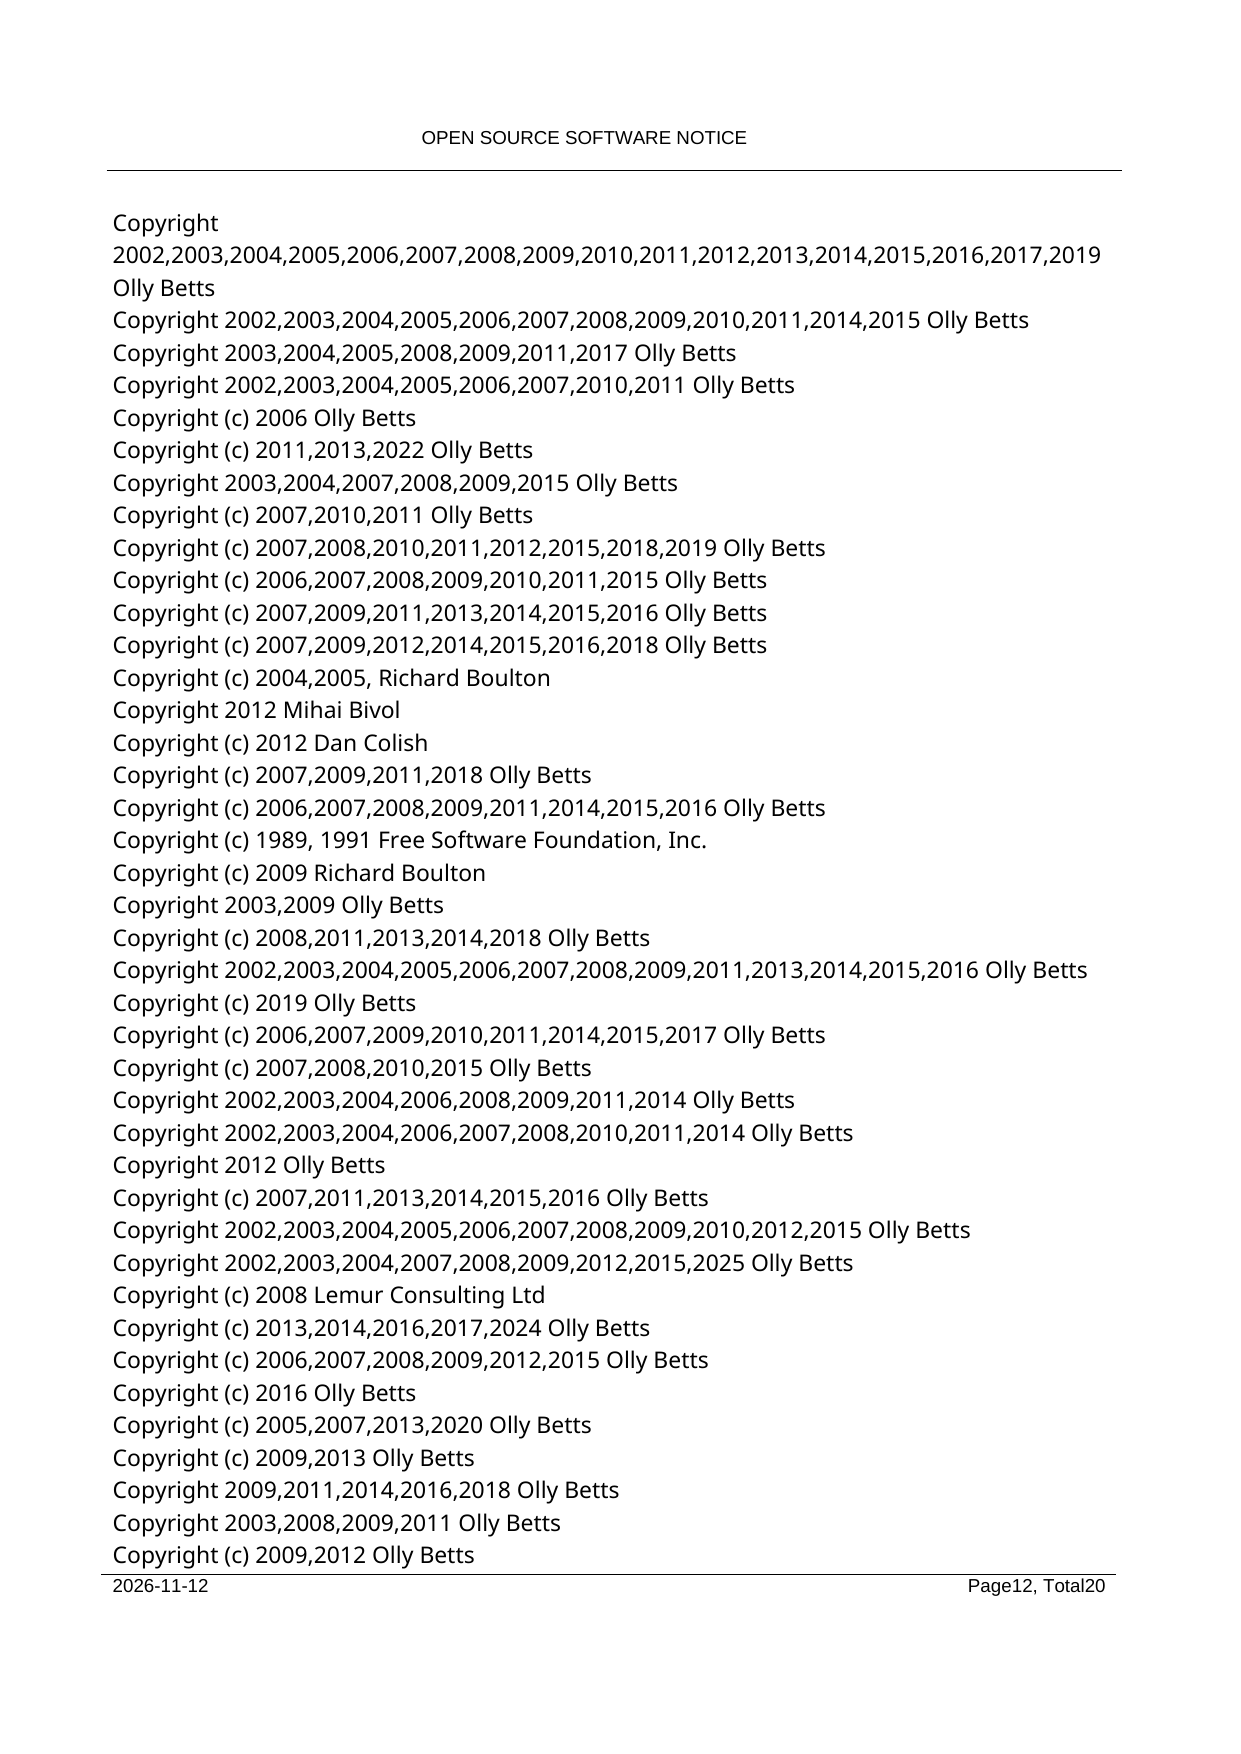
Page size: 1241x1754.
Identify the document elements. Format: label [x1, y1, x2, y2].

text [112, 206, 1128, 1571]
